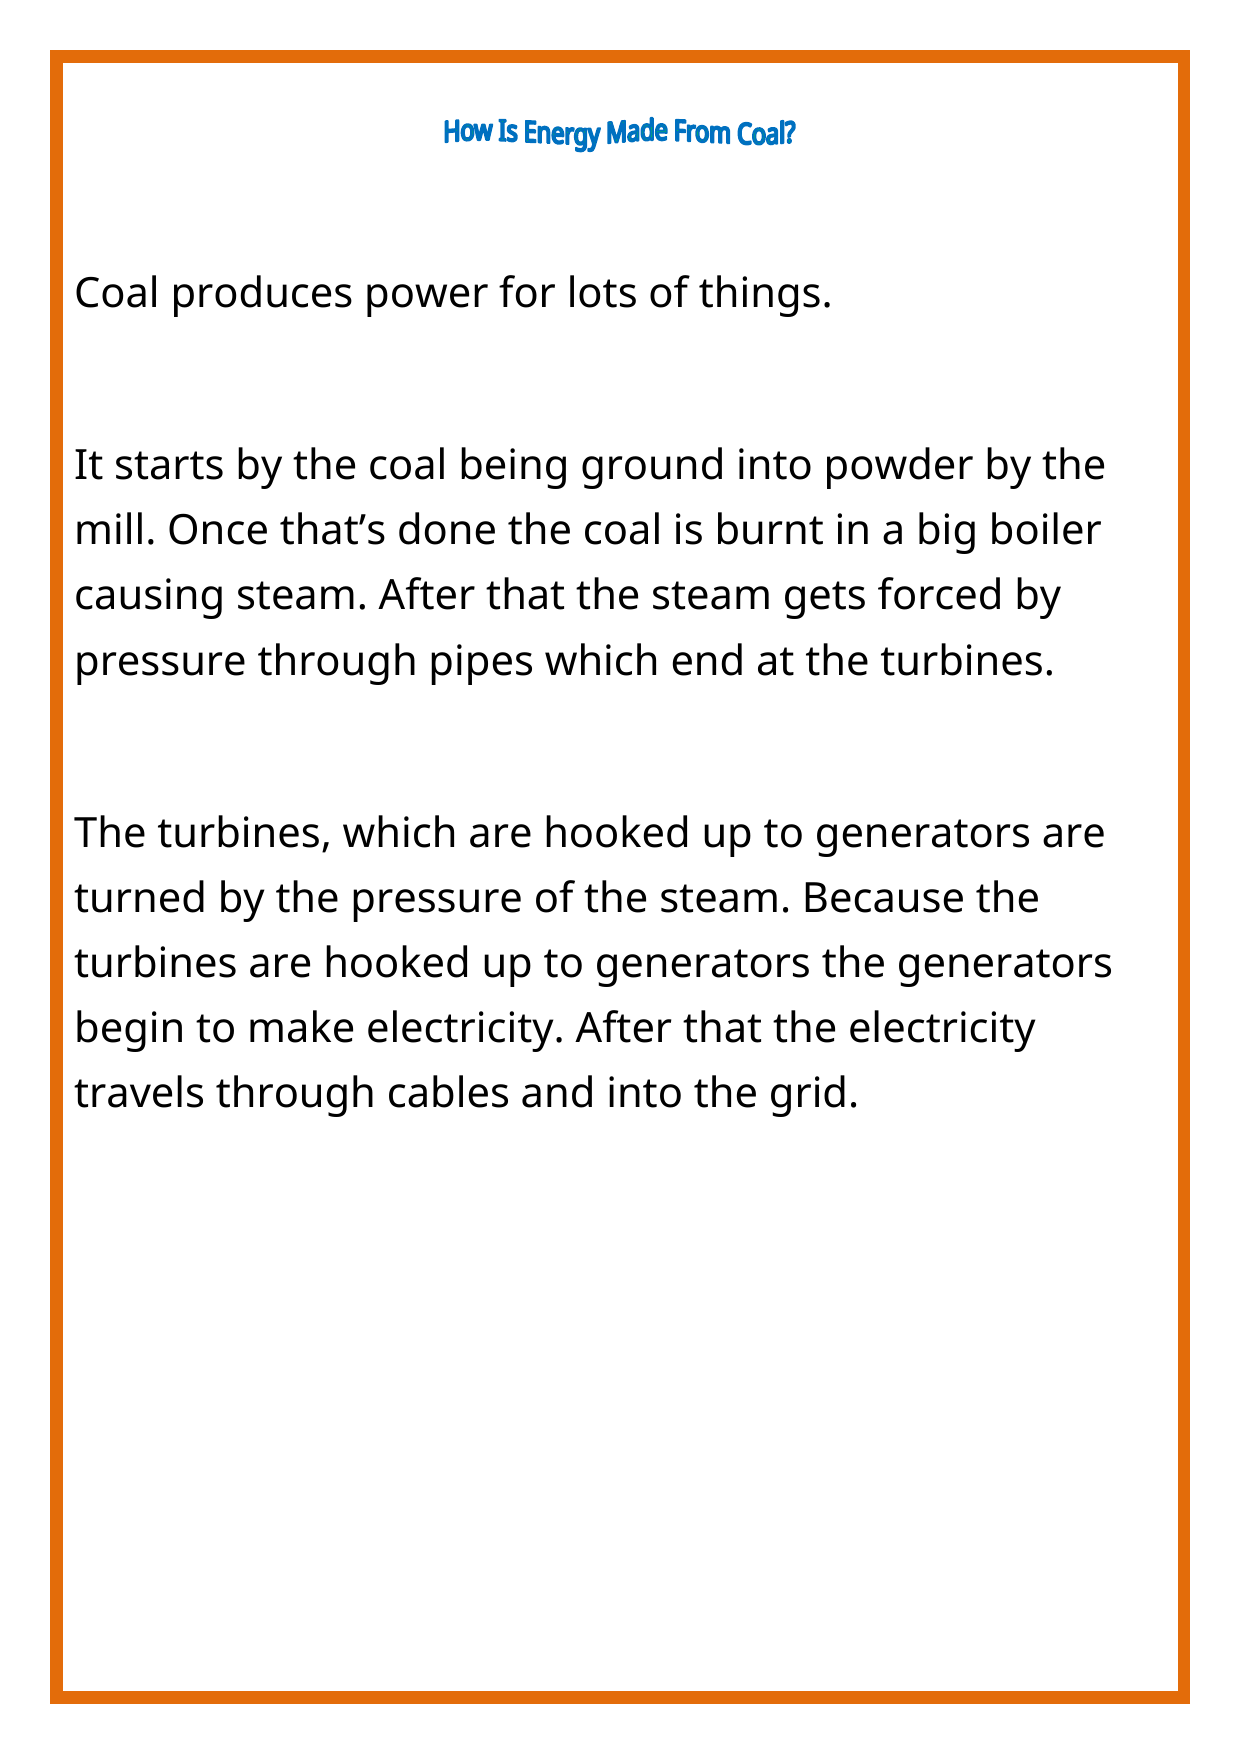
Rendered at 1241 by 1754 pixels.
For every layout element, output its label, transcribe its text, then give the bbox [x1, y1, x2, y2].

text It starts by the coal being ground into powder by the mill. Once that’s done the coal is burnt in a big boiler causing steam. After that the steam gets forced by pressure through pipes which end at the turbines. [74, 435, 1167, 687]
text The turbines, which are hooked up to generators are turned by the pressure of the steam. Because the turbines are hooked up to generators the generators begin to make electricity. After that the electricity travels through cables and into the grid. [74, 802, 1167, 1120]
text Coal produces power for lots of things. [74, 263, 1167, 319]
